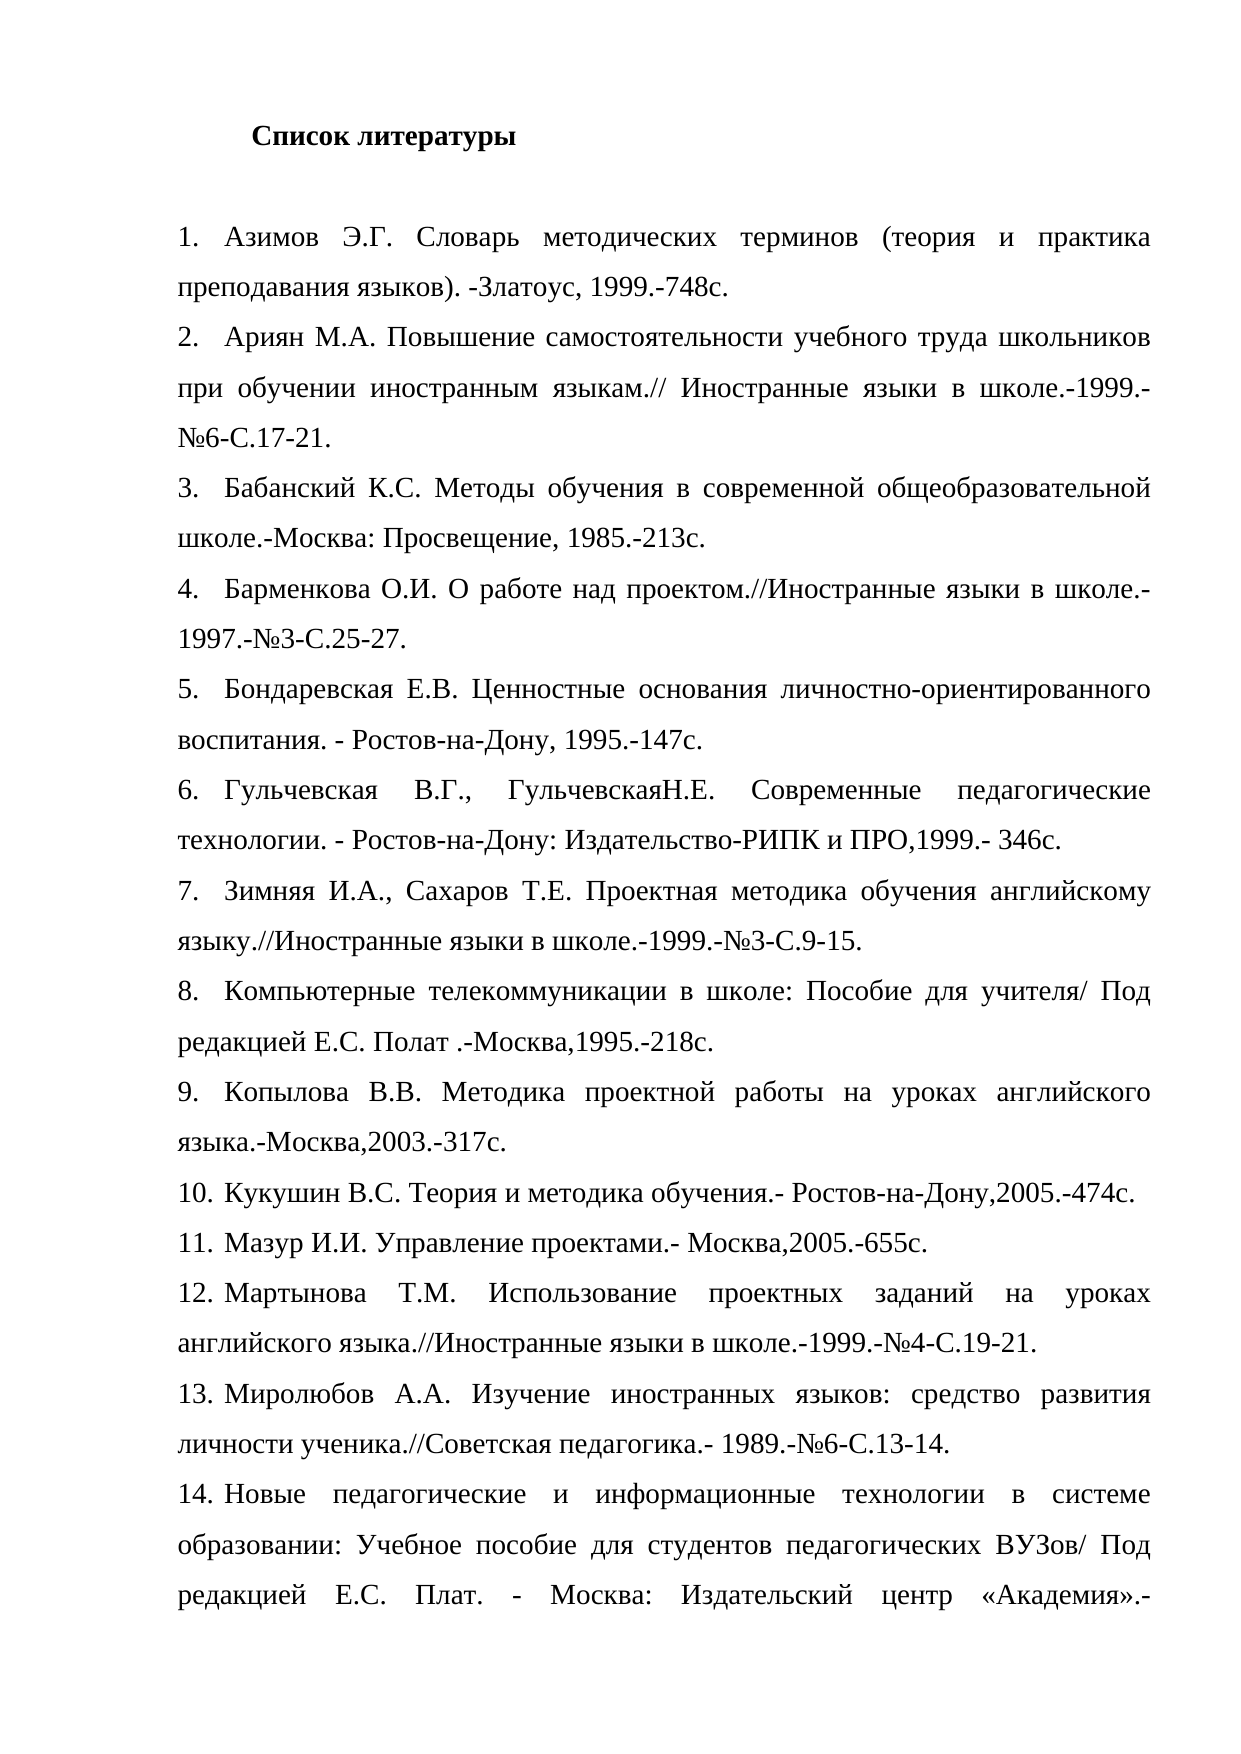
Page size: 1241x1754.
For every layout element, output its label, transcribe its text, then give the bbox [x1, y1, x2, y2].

list Кукушин В.С. Теория и методика обучения.- Ростов-на-Дону,2005.-474с. [177, 1175, 1152, 1208]
list Компьютерные телекоммуникации в школе: Пособие для учителя/ Под редакцией Е.С. Полат .-Москва,1995.-218с. [177, 973, 1152, 1057]
list Бондаревская Е.В. Ценностные основания личностно-ориентированного воспитания. - Ростов-на-Дону, 1995.-147с. [177, 672, 1152, 755]
list Мазур И.И. Управление проектами.- Москва,2005.-655с. [177, 1225, 1152, 1258]
list Гульчевская В.Г., ГульчевскаяН.Е. Современные педагогические технологии. - Ростов-на-Дону: Издательство-РИПК и ПРО,1999.- 346с. [177, 772, 1152, 856]
text Список литературы [177, 118, 1152, 152]
list Азимов Э.Г. Словарь методических терминов (теория и практика преподавания языков). -Златоус, 1999.-748с. [177, 219, 1152, 303]
list Зимняя И.А., Сахаров Т.Е. Проектная методика обучения английскому языку.//Иностранные языки в школе.-1999.-№3-С.9-15. [177, 873, 1152, 957]
list Мартынова Т.М. Использование проектных заданий на уроках английского языка.//Иностранные языки в школе.-1999.-№4-С.19-21. [177, 1275, 1152, 1359]
list Барменкова О.И. О работе над проектом.//Иностранные языки в школе.-1997.-№3-С.25-27. [177, 571, 1152, 655]
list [177, 1477, 1152, 1611]
list Миролюбов А.А. Изучение иностранных языков: средство развития личности ученика.//Советская педагогика.- 1989.-№6-С.13-14. [177, 1376, 1152, 1460]
list Бабанский К.С. Методы обучения в современной общеобразовательной школе.-Москва: Просвещение, 1985.-213с. [177, 470, 1152, 554]
list Ариян М.А. Повышение самостоятельности учебного труда школьников при обучении иностранным языкам.// Иностранные языки в школе.-1999.-№6-С.17-21. [177, 319, 1152, 453]
list Копылова В.В. Методика проектной работы на уроках английского языка.-Москва,2003.-317с. [177, 1074, 1152, 1158]
